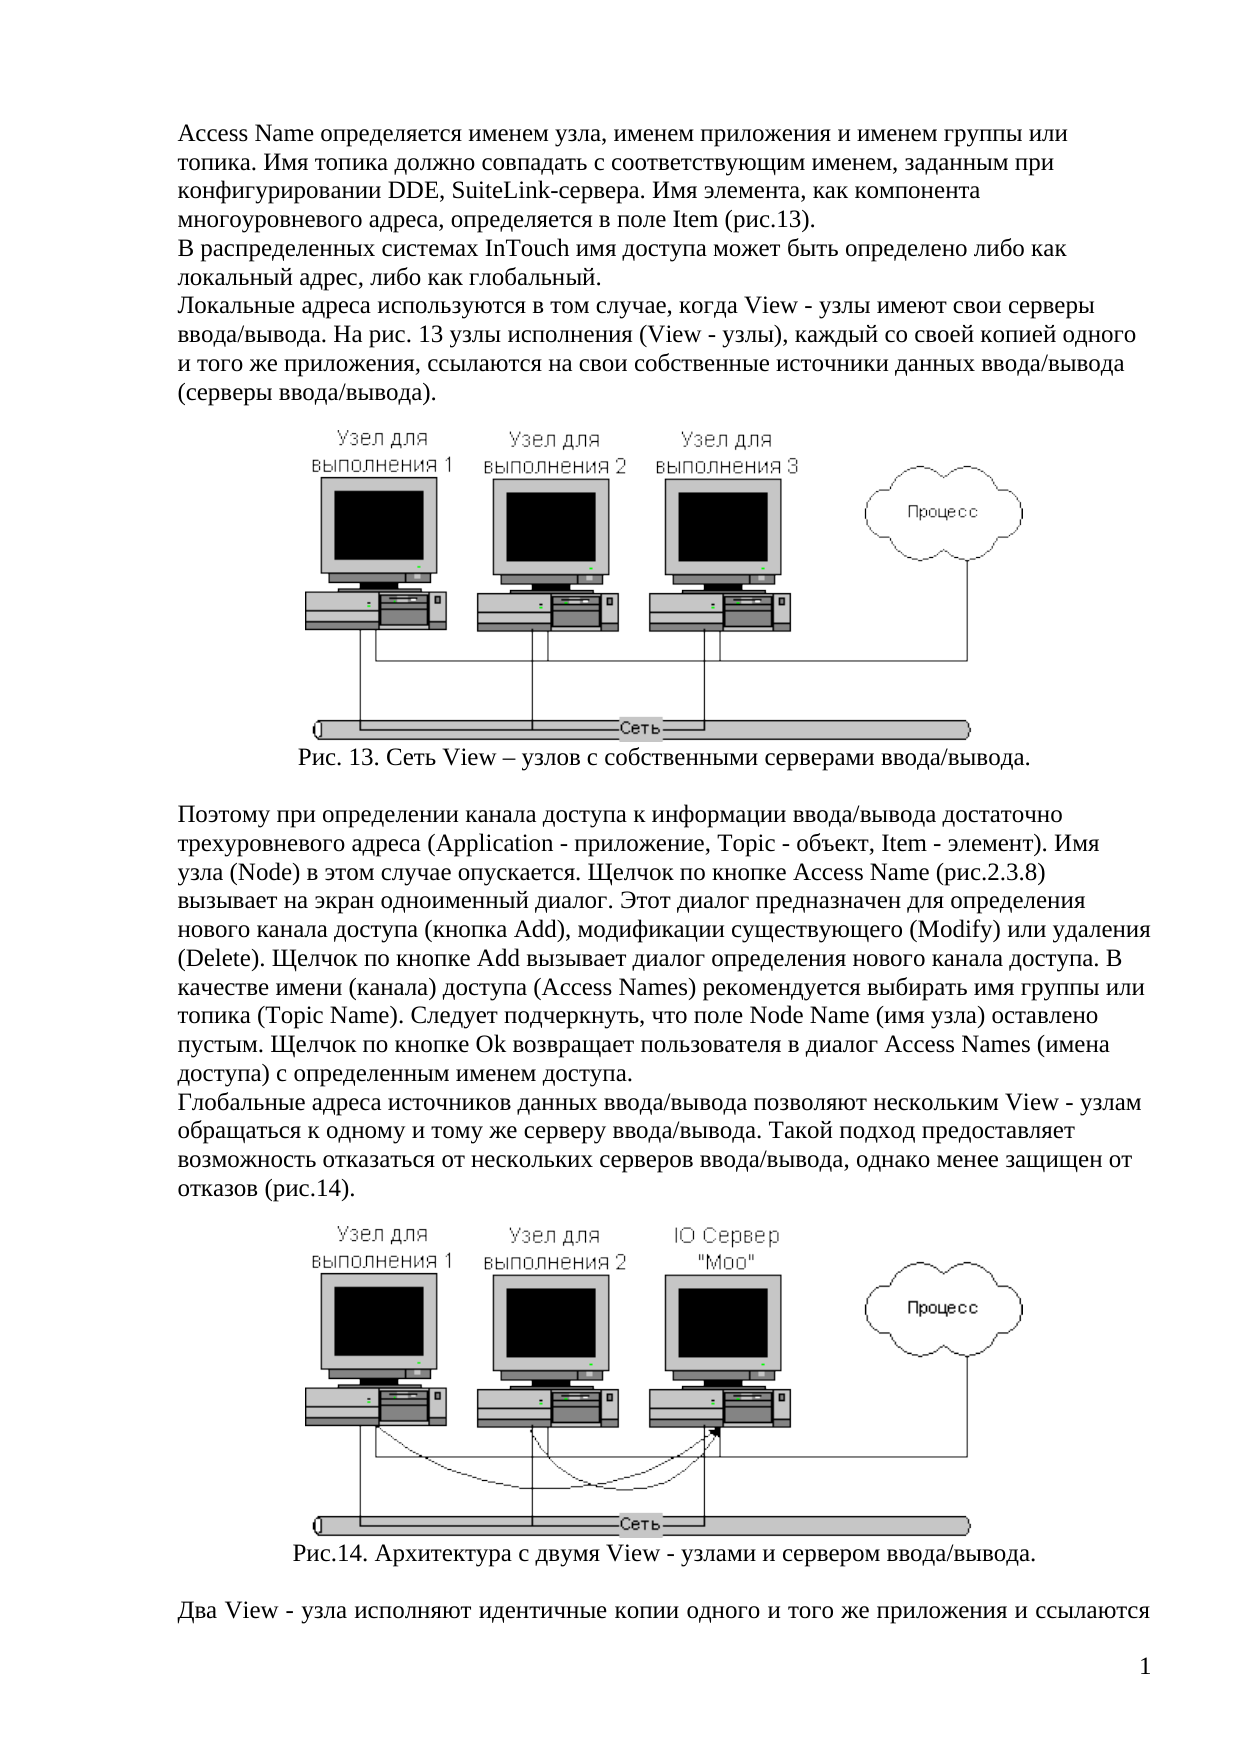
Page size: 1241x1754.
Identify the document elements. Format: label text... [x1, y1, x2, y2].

table_header Рис. 13. Сеть View – узлов с собственными серверами ввода/вывода. [177, 431, 1152, 770]
text Поэтому при определении канала доступа к информации ввода/вывода достаточно трехуровневого адреса (Application - приложение, Topic - объект, Item - элемент). Имя узла (Node) в этом случае опускается. Щелчок по кнопке Access Name (рис.2.3.8) вызывает на экран одноименный диалог. Этот диалог предназначен для определения нового канала доступа (кнопка Add), модификации существующего (Modify) или удаления (Delete). Щелчок по кнопке Add вызывает диалог определения нового канала доступа. В качестве имени (канала) доступа (Access Names) рекомендуется выбирать имя группы или топика (Topic Name). Следует подчеркнуть, что поле Node Name (имя узла) оставлено пустым. Щелчок по кнопке Ok возвращает пользователя в диалог Access Names (имена доступа) с определенным именем доступа. Глобальные адреса источников данных ввода/вывода позволяют нескольким View - узлам обращаться к одному и тому же серверу ввода/вывода. Такой подход предоставляет возможность отказаться от нескольких серверов ввода/вывода, однако менее защищен от отказов (рис.14). [177, 770, 1152, 1202]
picture [305, 1226, 1023, 1538]
table_header Рис.14. Архитектура с двумя View - узлами и сервером ввода/вывода. [177, 1227, 1152, 1566]
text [177, 1566, 1152, 1624]
picture [305, 430, 1023, 742]
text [177, 118, 1152, 406]
